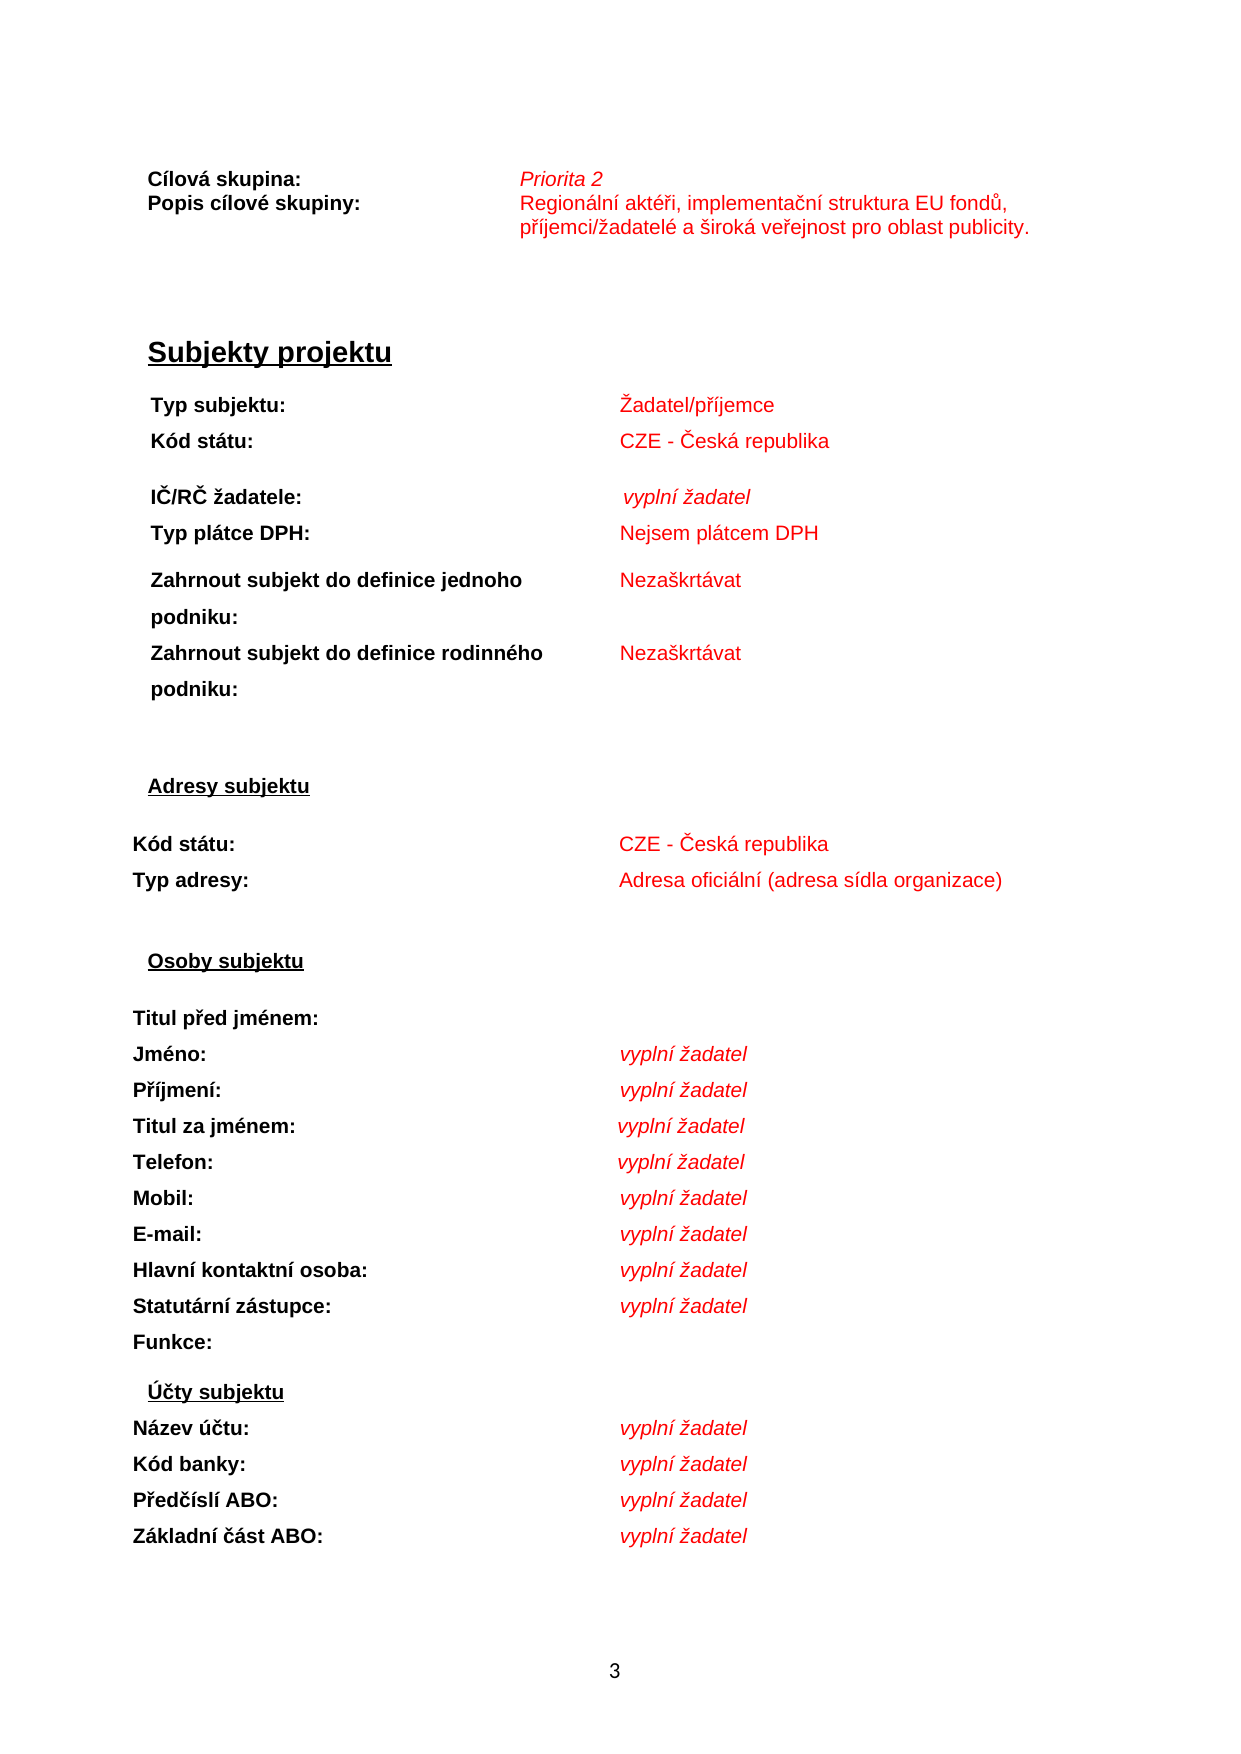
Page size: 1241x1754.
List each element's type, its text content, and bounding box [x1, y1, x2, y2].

text Účty subjektu [147, 1380, 1119, 1404]
text Hlavní kontaktní osoba: vyplní žadatel [133, 1258, 1119, 1282]
text Jméno: vyplní žadatel [133, 1042, 1119, 1066]
text IČ/RČ žadatele: vyplní žadatel [150, 485, 1119, 509]
text Typ plátce DPH: Nejsem plátcem DPH [150, 521, 1119, 544]
text Kód státu: CZE - Česká republika [132, 831, 1119, 855]
text Statutární zástupce: vyplní žadatel [133, 1294, 1119, 1318]
text Funkce: [133, 1329, 1119, 1353]
text Mobil: vyplní žadatel [133, 1186, 1119, 1210]
text Zahrnout subjekt do definice rodinného Nezaškrtávat [150, 640, 1119, 664]
text Název účtu: vyplní žadatel [133, 1416, 1119, 1440]
text Kód banky: vyplní žadatel [133, 1452, 1119, 1476]
text Příjmení: vyplní žadatel [133, 1078, 1119, 1102]
text podniku: [150, 604, 1119, 628]
subtitle Subjekty projektu [147, 335, 1119, 369]
text Adresy subjektu [147, 774, 1119, 798]
text Osoby subjektu [147, 948, 1119, 972]
text Popis cílové skupiny: Regionální aktéři, implementační struktura EU fondů, příjemci/žadatelé a široká veřejnost pro oblast publicity. [147, 191, 1119, 239]
text Telefon: vyplní žadatel [133, 1150, 1119, 1174]
text Zahrnout subjekt do definice jednoho Nezaškrtávat [150, 568, 1119, 592]
text Základní část ABO: vyplní žadatel [133, 1523, 1119, 1547]
text Titul za jménem: vyplní žadatel [133, 1114, 1119, 1138]
text Kód státu: CZE - Česká republika [150, 428, 1119, 452]
text Typ adresy: Adresa oficiální (adresa sídla organizace) [132, 867, 1119, 891]
text E-mail: vyplní žadatel [133, 1222, 1119, 1246]
text Předčíslí ABO: vyplní žadatel [133, 1488, 1119, 1512]
text podniku: [150, 676, 1119, 700]
text Cílová skupina: Priorita 2 [147, 167, 1119, 191]
text Titul před jménem: [133, 1006, 1119, 1030]
text Typ subjektu: Žadatel/příjemce [150, 393, 1119, 417]
